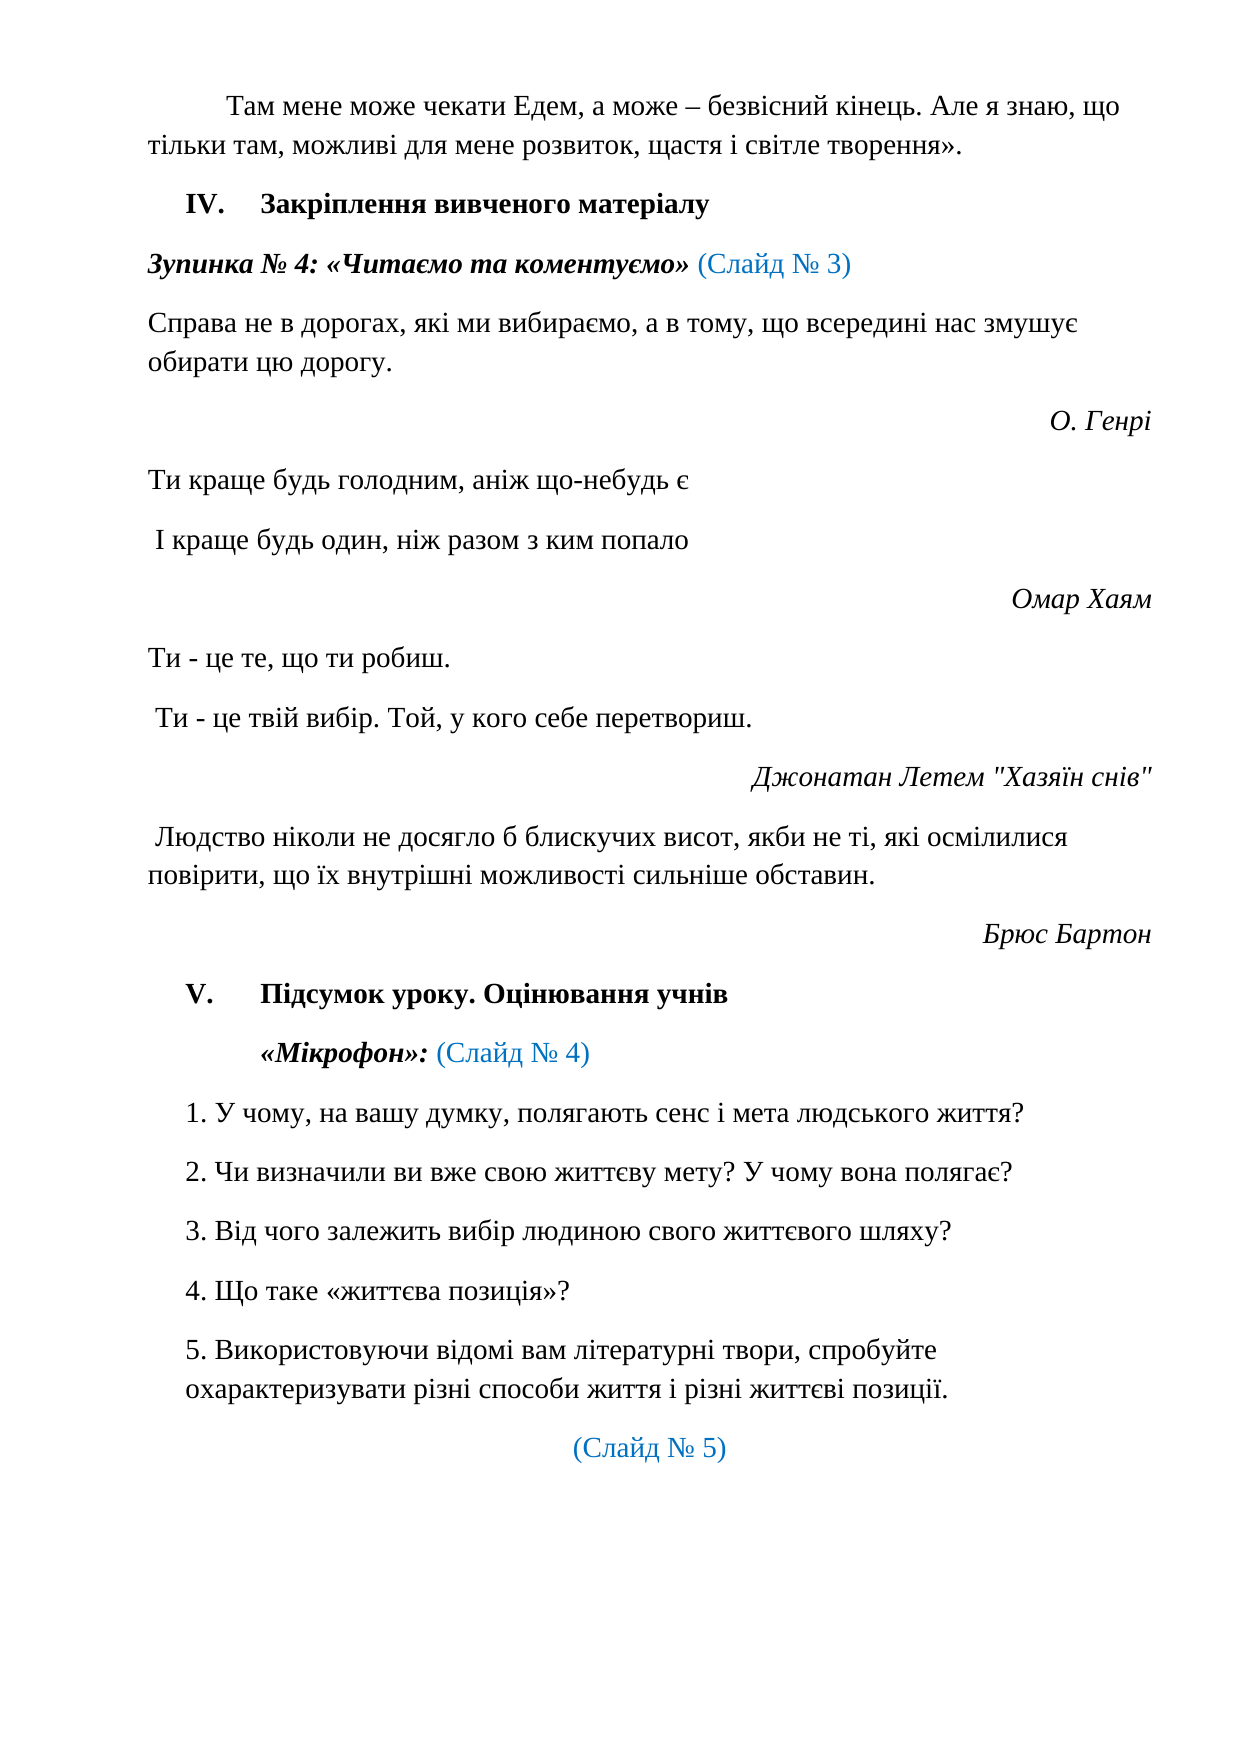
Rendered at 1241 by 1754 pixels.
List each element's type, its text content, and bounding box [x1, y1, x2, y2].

text Справа не в дорогах, які ми вибираємо, а в тому, що всередині нас змушує обирати цю дорогу. [148, 305, 1152, 377]
text Ти - це те, що ти робиш. [148, 641, 1152, 674]
text І краще будь один, ніж разом з ким попало [148, 522, 1152, 555]
text «Мікрофон»: (Слайд № 4) [260, 1035, 1152, 1069]
text Ти краще будь голодним, аніж що-небудь є [148, 462, 1152, 496]
text (Слайд № 5) [148, 1430, 1152, 1464]
text Зупинка № 4: «Читаємо та коментуємо» (Слайд № 3) [148, 246, 1152, 279]
text Джонатан Летем "Хазяїн снів" [148, 759, 1152, 793]
text 4. Що таке «життєва позиція»? [185, 1273, 1152, 1306]
text 3. Від чого залежить вибір людиною свого життєвого шляху? [185, 1213, 1152, 1247]
text Там мене може чекати Едем, а може – безвісний кінець. Але я знаю, що тільки там, можливі для мене розвиток, щастя і світле творення». [148, 88, 1152, 161]
list Підсумок уроку. Оцінювання учнів [185, 976, 1152, 1009]
text Людство ніколи не досягло б блискучих висот, якби не ті, які осмілилися повірити, що їх внутрішні можливості сильніше обставин. [148, 819, 1152, 891]
text Брюс Бартон [148, 917, 1152, 950]
list Закріплення вивченого матеріалу [185, 186, 1152, 220]
text О. Генрі [148, 403, 1152, 437]
text Ти - це твій вибір. Той, у кого себе перетвориш. [148, 700, 1152, 733]
text Омар Хаям [148, 581, 1152, 615]
text 1. У чому, на вашу думку, полягають сенс і мета людського життя? [185, 1095, 1152, 1128]
text 5. Використовуючи відомі вам літературні твори, спробуйте охарактеризувати різні способи життя і різні життєві позиції. [185, 1332, 1152, 1404]
text 2. Чи визначили ви вже свою життєву мету? У чому вона полягає? [185, 1154, 1152, 1188]
